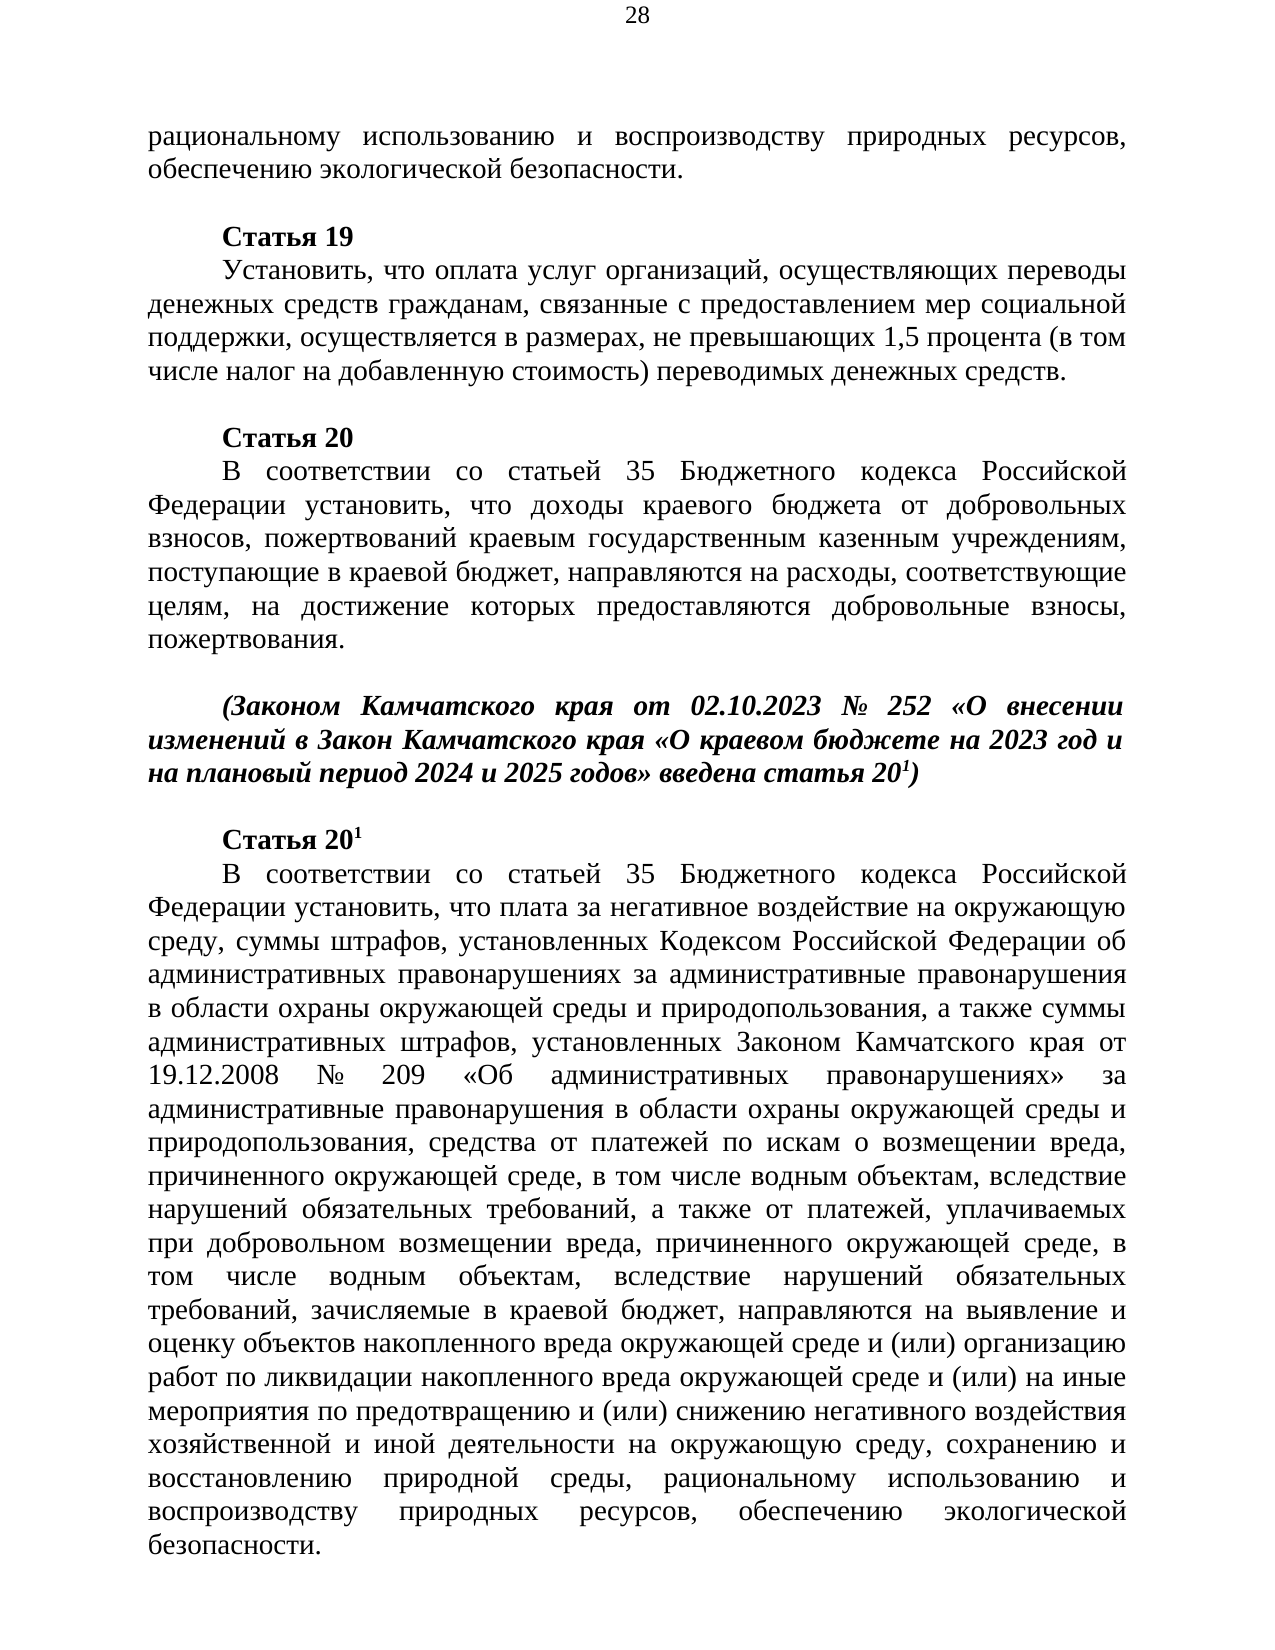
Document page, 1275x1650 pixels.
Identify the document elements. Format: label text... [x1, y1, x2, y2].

text Статья 19 [148, 219, 1127, 252]
text (Законом Камчатского края от 02.10.2023 № 252 «О внесении изменений в Закон Камчатского края «О краевом бюджете на 2023 год и на плановый период 2024 и 2025 годов» введена статья 201) [148, 688, 1127, 789]
text Статья 201 [148, 822, 1127, 856]
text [148, 118, 1127, 185]
text Статья 20 [148, 420, 1127, 453]
text В соответствии со статьей 35 Бюджетного кодекса Российской Федерации установить, что плата за негативное воздействие на окружающую среду, суммы штрафов, установленных Кодексом Российской Федерации об административных правонарушениях за административные правонарушения в области охраны окружающей среды и природопользования, а также суммы административных штрафов, установленных Законом Камчатского края от 19.12.2008 № 209 «Об административных правонарушениях» за административные правонарушения в области охраны окружающей среды и природопользования, средства от платежей по искам о возмещении вреда, причиненного окружающей среде, в том числе водным объектам, вследствие нарушений обязательных требований, а также от платежей, уплачиваемых при добровольном возмещении вреда, причиненного окружающей среде, в том числе водным объектам, вследствие нарушений обязательных требований, зачисляемые в краевой бюджет, направляются на выявление и оценку объектов накопленного вреда окружающей среде и (или) организацию работ по ликвидации накопленного вреда окружающей среде и (или) на иные мероприятия по предотвращению и (или) снижению негативного воздействия хозяйственной и иной деятельности на окружающую среду, сохранению и восстановлению природной среды, рациональному использованию и воспроизводству природных ресурсов, обеспечению экологической безопасности. [148, 856, 1127, 1560]
text В соответствии со статьей 35 Бюджетного кодекса Российской Федерации установить, что доходы краевого бюджета от добровольных взносов, пожертвований краевым государственным казенным учреждениям, поступающие в краевой бюджет, направляются на расходы, соответствующие целям, на достижение которых предоставляются добровольные взносы, пожертвования. [148, 453, 1127, 655]
text Установить, что оплата услуг организаций, осуществляющих переводы денежных средств гражданам, связанные с предоставлением мер социальной поддержки, осуществляется в размерах, не превышающих 1,5 процента (в том числе налог на добавленную стоимость) переводимых денежных средств. [148, 252, 1127, 386]
